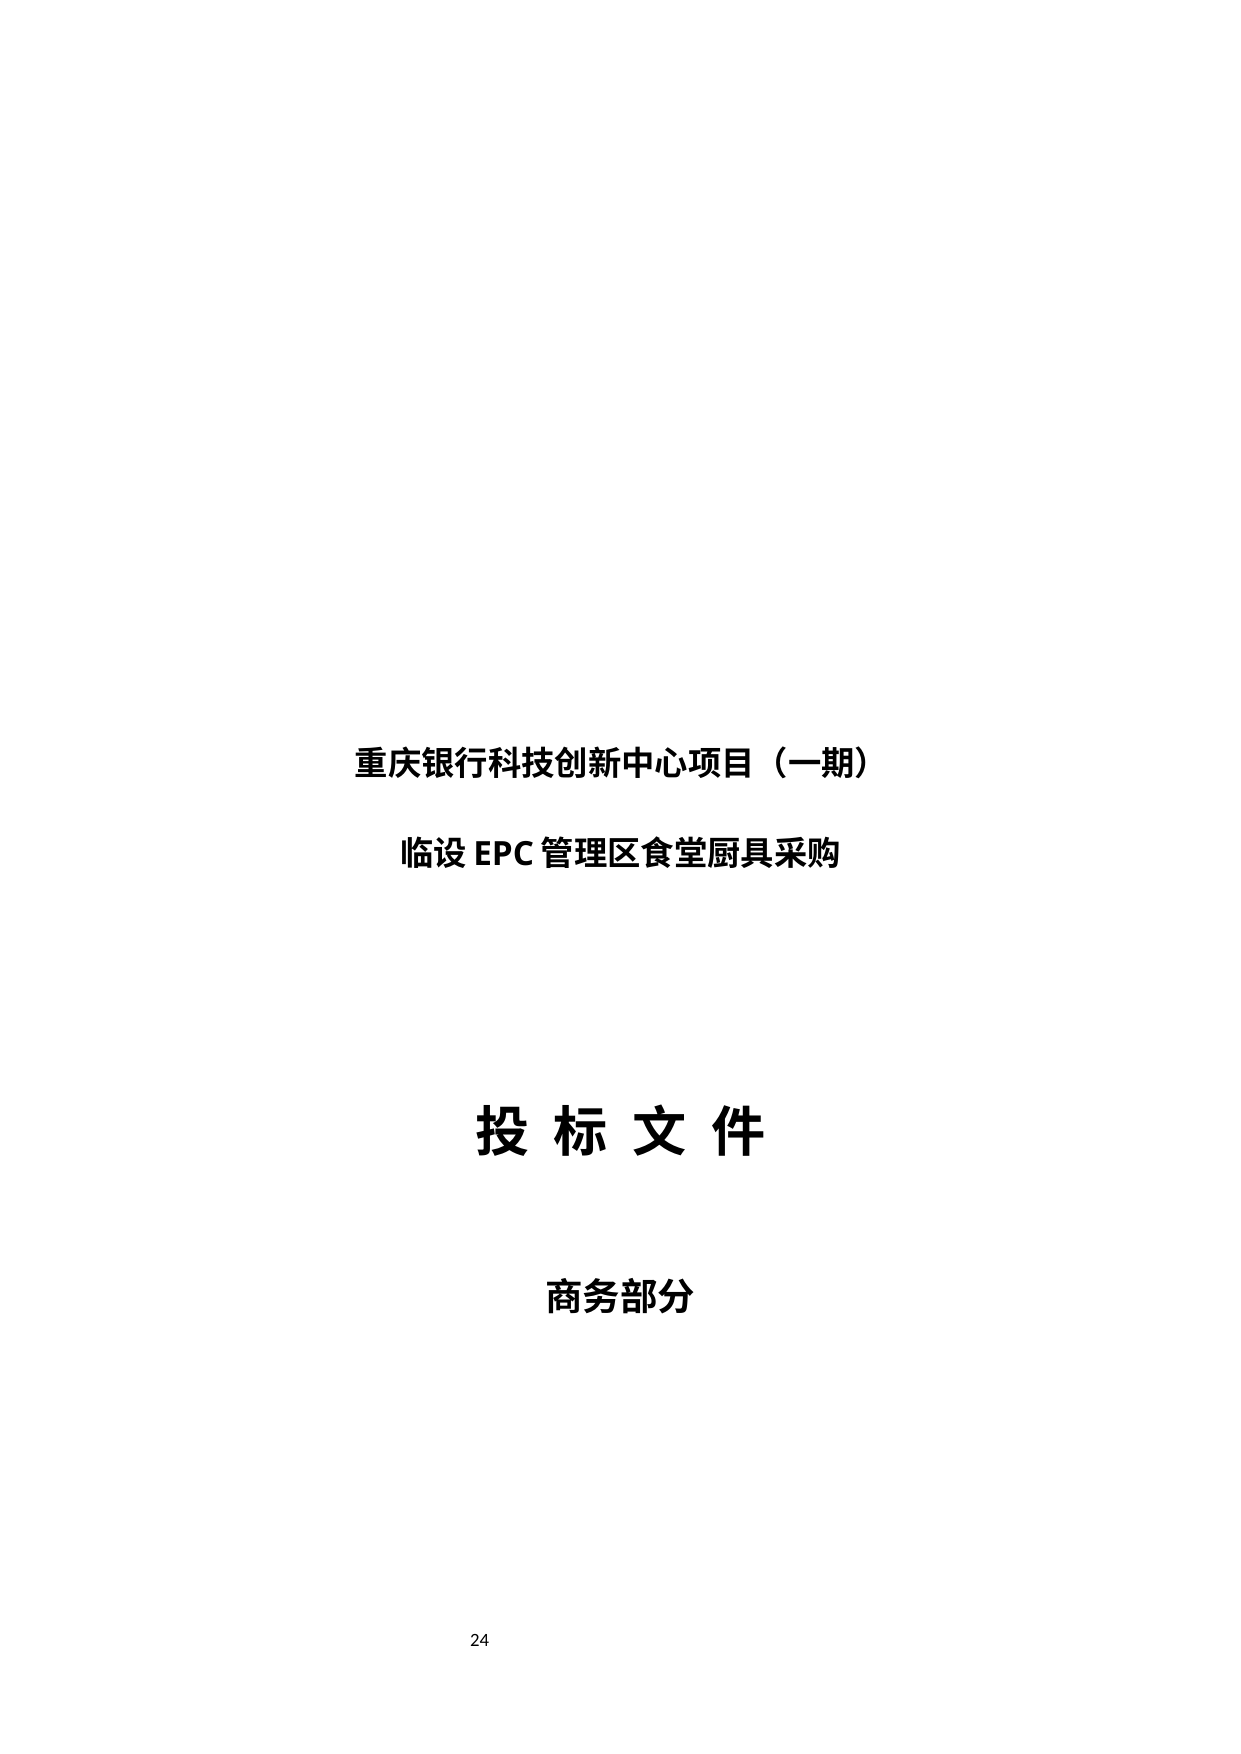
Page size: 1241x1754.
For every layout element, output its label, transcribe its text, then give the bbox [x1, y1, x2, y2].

text 临设EPC管理区食堂厨具采购 [187, 818, 1053, 884]
text 重庆银行科技创新中心项目（一期） [187, 727, 1053, 794]
text 商务部分 [187, 1261, 1053, 1327]
text 投 标 文 件 [187, 1077, 1053, 1177]
